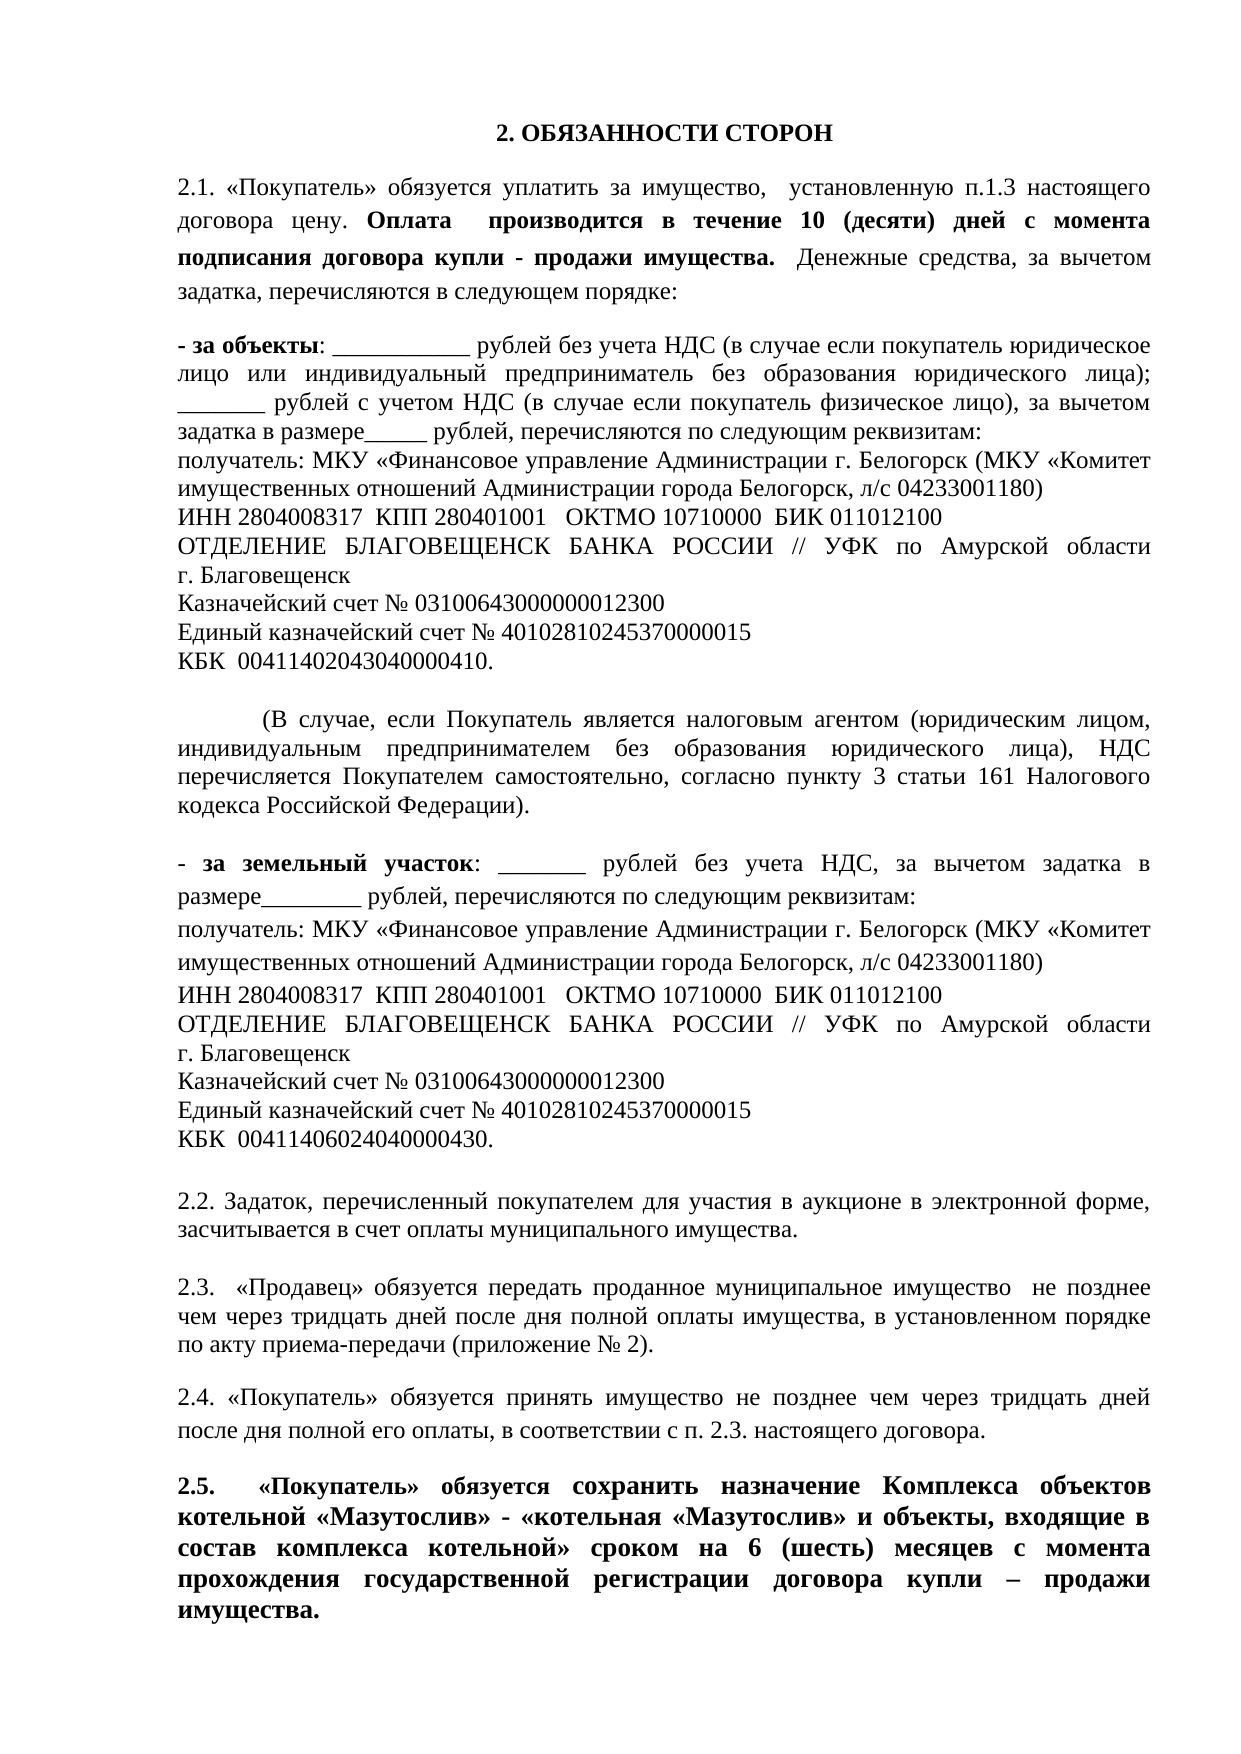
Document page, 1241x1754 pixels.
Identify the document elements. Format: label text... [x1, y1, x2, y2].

text 2.2. Задаток, перечисленный покупателем для участия в аукционе в электронной форме, засчитывается в счет оплаты муниципального имущества. [177, 1186, 1152, 1243]
text ОТДЕЛЕНИЕ БЛАГОВЕЩЕНСК БАНКА РОССИИ // УФК по Амурской области г. Благовещенск [177, 531, 1152, 588]
text ИНН 2804008317 КПП 280401001 ОКТМО 10710000 БИК 011012100 [177, 980, 1152, 1009]
text 2. ОБЯЗАННОСТИ СТОРОН [177, 118, 1152, 147]
text - за объекты: ___________ рублей без учета НДС (в случае если покупатель юридическое лицо или индивидуальный предприниматель без образования юридического лица); _______ рублей с учетом НДС (в случае если покупатель физическое лицо), за вычетом задатка в размере_____ рублей, перечисляются по следующим реквизитам: [177, 330, 1152, 445]
text ОТДЕЛЕНИЕ БЛАГОВЕЩЕНСК БАНКА РОССИИ // УФК по Амурской области г. Благовещенск [177, 1009, 1152, 1066]
text получатель: МКУ «Финансовое управление Администрации г. Белогорск (МКУ «Комитет имущественных отношений Администрации города Белогорск, л/с 04233001180) [177, 914, 1152, 976]
text ИНН 2804008317 КПП 280401001 ОКТМО 10710000 БИК 011012100 [177, 502, 1152, 531]
text 2.5. «Покупатель» обязуется сохранить назначение Комплекса объектов котельной «Мазутослив» - «котельная «Мазутослив» и объекты, входящие в состав комплекса котельной» сроком на 6 (шесть) месяцев с момента прохождения государственной регистрации договора купли – продажи имущества. [177, 1469, 1152, 1625]
text 2.4. «Покупатель» обязуется принять имущество не позднее чем через тридцать дней после дня полной его оплаты, в соответствии с п. 2.3. настоящего договора. [177, 1382, 1152, 1444]
text Единый казначейский счет № 40102810245370000015 [177, 1095, 1152, 1124]
text - за земельный участок: _______ рублей без учета НДС, за вычетом задатка в размере________ рублей, перечисляются по следующим реквизитам: [177, 848, 1152, 910]
text Единый казначейский счет № 40102810245370000015 [177, 617, 1152, 646]
text КБК 00411406024040000430. [177, 1124, 1152, 1153]
text 2.1. «Покупатель» обязуется уплатить за имущество, установленную п.1.3 настоящего договора цену. Оплата производится в течение 10 (десяти) дней с момента подписания договора купли - продажи имущества. Денежные средства, за вычетом задатка, перечисляются в следующем порядке: [177, 172, 1152, 305]
text Казначейский счет № 03100643000000012300 [177, 588, 1152, 617]
text Казначейский счет № 03100643000000012300 [177, 1066, 1152, 1095]
text (В случае, если Покупатель является налоговым агентом (юридическим лицом, индивидуальным предпринимателем без образования юридического лица), НДС перечисляется Покупателем самостоятельно, согласно пункту 3 статьи 161 Налогового кодекса Российской Федерации). [177, 704, 1152, 819]
text получатель: МКУ «Финансовое управление Администрации г. Белогорск (МКУ «Комитет имущественных отношений Администрации города Белогорск, л/с 04233001180) [177, 445, 1152, 502]
text КБК 00411402043040000410. [177, 646, 1152, 675]
text 2.3. «Продавец» обязуется передать проданное муниципальное имущество не позднее чем через тридцать дней после дня полной оплаты имущества, в установленном порядке по акту приема-передачи (приложение № 2). [177, 1272, 1152, 1358]
